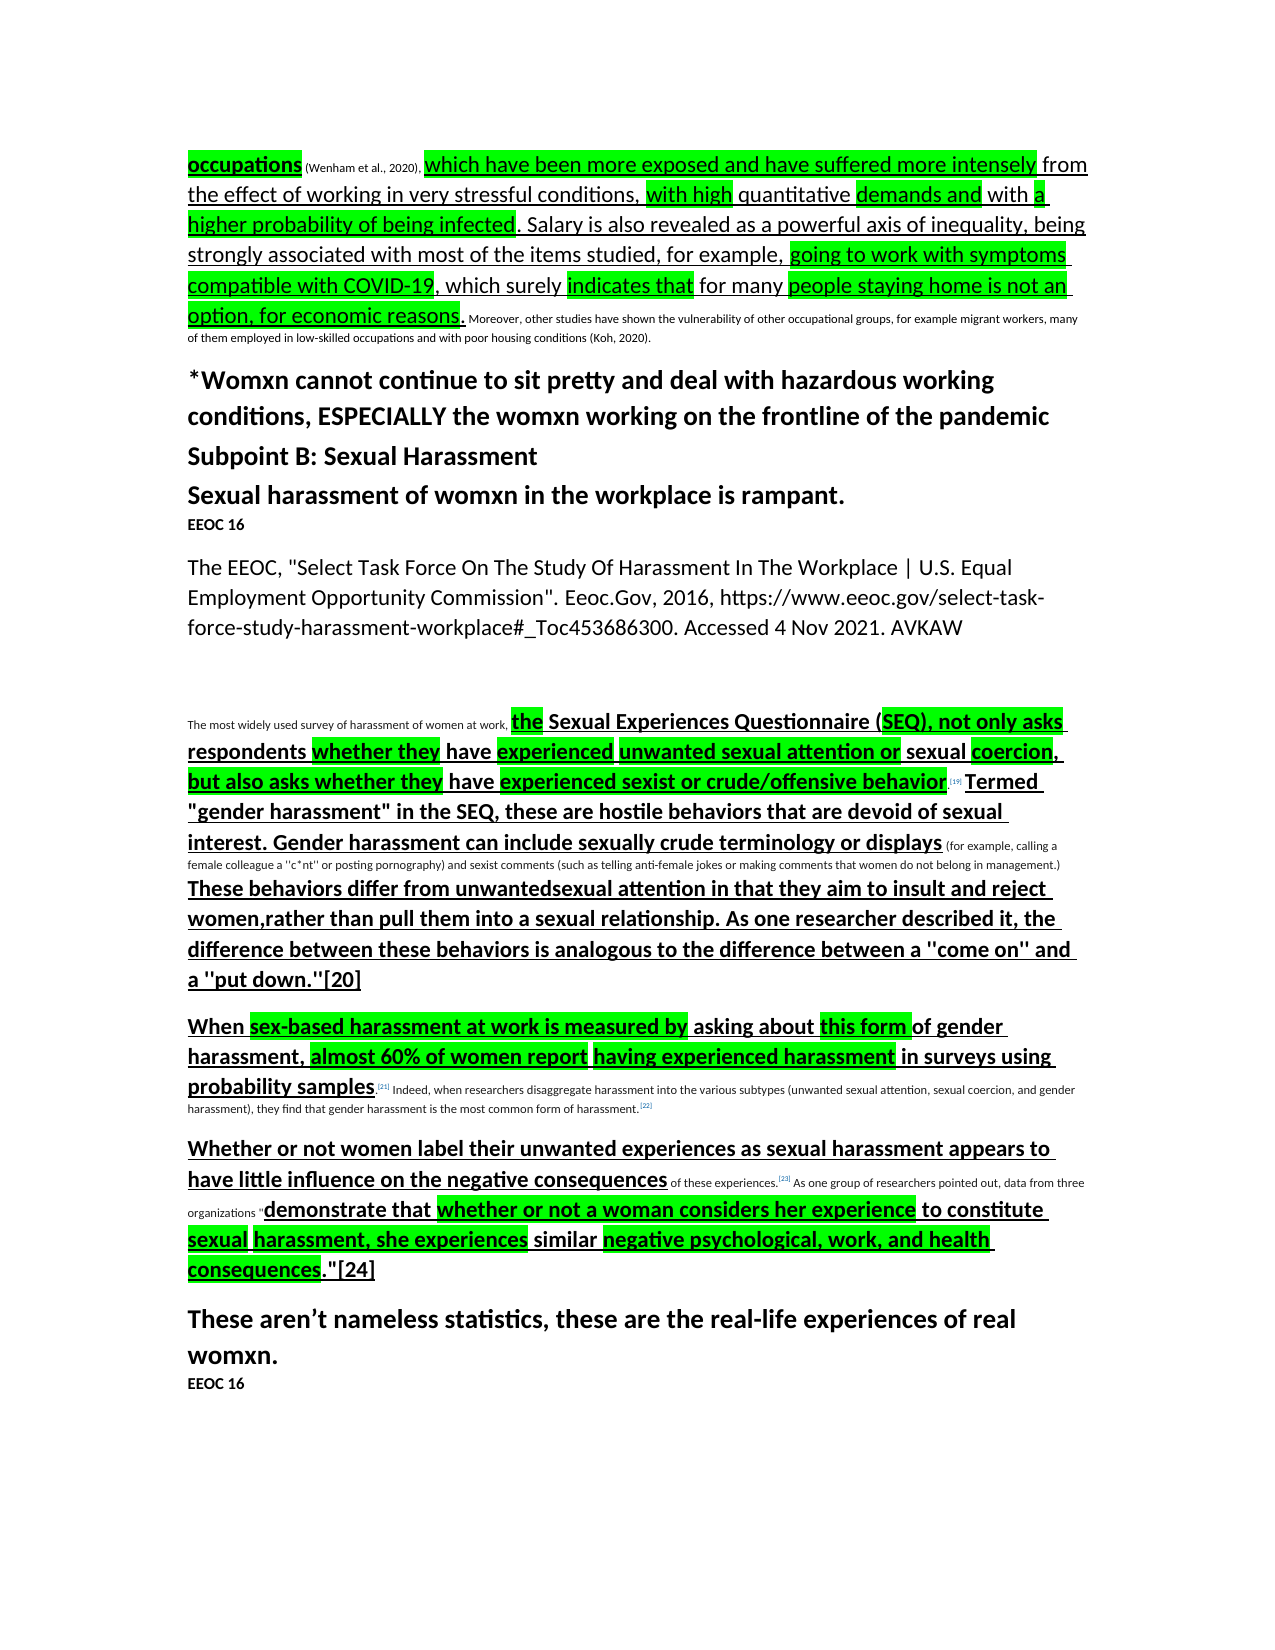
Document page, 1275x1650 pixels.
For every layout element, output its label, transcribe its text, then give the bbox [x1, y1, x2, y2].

subtitle Subpoint B: Sexual Harassment [187, 439, 1087, 472]
text Whether or not women label their unwanted experiences as sexual harassment appears to have little influence on the negative consequences of these experiences.[23] As one group of researchers pointed out, data from three organizations "demonstrate that whether or not a woman considers her experience to constitute sexual harassment, she experiences similar negative psychological, work, and health consequences."[24] [187, 1134, 1087, 1283]
text The most widely used survey of harassment of women at work, the Sexual Experiences Questionnaire (SEQ), not only asks respondents whether they have experienced unwanted sexual attention or sexual coercion, but also asks whether they have experienced sexist or crude/offensive behavior.[19] Termed "gender harassment" in the SEQ, these are hostile behaviors that are devoid of sexual interest. Gender harassment can include sexually crude terminology or displays (for example, calling a female colleague a ''c*nt'' or posting pornography) and sexist comments (such as telling anti-female jokes or making comments that women do not belong in management.) These behaviors differ from unwantedsexual attention in that they aim to insult and reject women,rather than pull them into a sexual relationship. As one researcher described it, the difference between these behaviors is analogous to the difference between a ''come on'' and a ''put down.''[20] [187, 707, 1087, 993]
subtitle *Womxn cannot continue to sit pretty and deal with hazardous working conditions, ESPECIALLY the womxn working on the frontline of the pandemic [187, 363, 1087, 432]
text EEOC 16 [187, 514, 1087, 534]
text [187, 150, 1087, 346]
subtitle Sexual harassment of womxn in the workplace is rampant. [187, 478, 1087, 512]
subtitle These aren’t nameless statistics, these are the real-life experiences of real womxn. [187, 1302, 1087, 1371]
text EEOC 16 [187, 1373, 1087, 1394]
text The EEOC, "Select Task Force On The Study Of Harassment In The Workplace | U.S. Equal Employment Opportunity Commission". Eeoc.Gov, 2016, https://www.eeoc.gov/select-task-force-study-harassment-workplace#_Toc453686300. Accessed 4 Nov 2021. AVKAW [187, 553, 1087, 641]
text When sex-based harassment at work is measured by asking about this form of gender harassment, almost 60% of women report having experienced harassment in surveys using probability samples.[21] Indeed, when researchers disaggregate harassment into the various subtypes (unwanted sexual attention, sexual coercion, and gender harassment), they find that gender harassment is the most common form of harassment.[22] [187, 1012, 1087, 1117]
